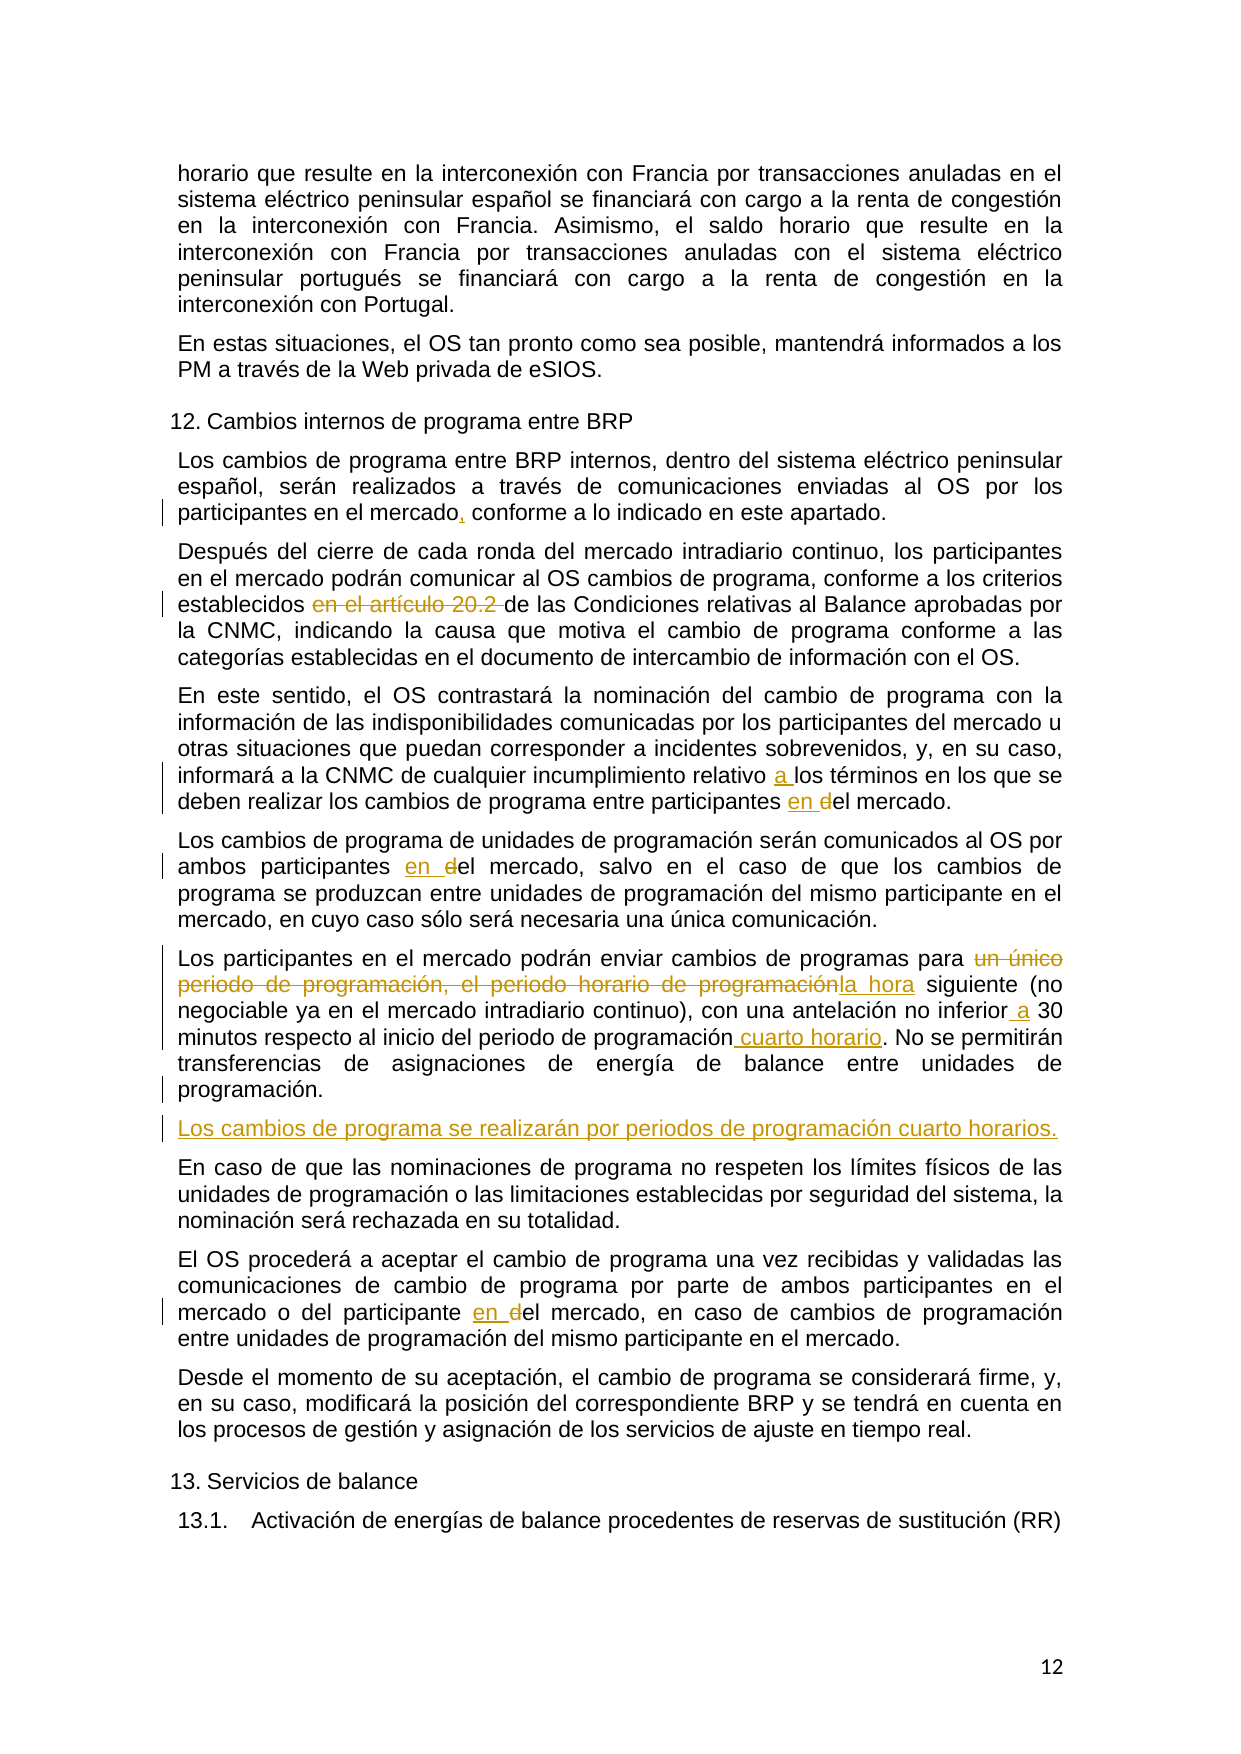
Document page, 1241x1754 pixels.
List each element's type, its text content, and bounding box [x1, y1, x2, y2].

text El OS procederá a aceptar el cambio de programa una vez recibidas y validadas las comunicaciones de cambio de programa por parte de ambos participantes en el mercado o del participante el mercado, en caso de cambios de programación entre unidades de programación del mismo participante en el mercado. [177, 1246, 1063, 1351]
text En caso de que las nominaciones de programa no respeten los límites físicos de las unidades de programación o las limitaciones establecidas por seguridad del sistema, la nominación será rechazada en su totalidad. [177, 1154, 1063, 1233]
text En este sentido, el OS contrastará la nominación del cambio de programa con la información de las indisponibilidades comunicadas por los participantes del mercado u otras situaciones que puedan corresponder a incidentes sobrevenidos, y, en su caso, informará a la CNMC de cualquier incumplimiento relativo los términos en los que se deben realizar los cambios de programa entre participantes el mercado. [177, 682, 1063, 814]
text Los participantes en el mercado podrán enviar cambios de programas para siguiente (no negociable ya en el mercado intradiario continuo), con una antelación no inferior 30 minutos respecto al inicio del periodo de programación. No se permitirán transferencias de asignaciones de energía de balance entre unidades de programación. [177, 945, 1063, 1103]
text Los cambios de programa entre BRP internos, dentro del sistema eléctrico peninsular español, serán realizados a través de comunicaciones enviadas al OS por los participantes en el mercado conforme a lo indicado en este apartado. [177, 447, 1063, 526]
text Los cambios de programa de unidades de programación serán comunicados al OS por ambos participantes el mercado, salvo en el caso de que los cambios de programa se produzcan entre unidades de programación del mismo participante en el mercado, en cuyo caso sólo será necesaria una única comunicación. [177, 827, 1063, 932]
text Desde el momento de su aceptación, el cambio de programa se considerará firme, y, en su caso, modificará la posición del correspondiente BRP y se tendrá en cuenta en los procesos de gestión y asignación de los servicios de ajuste en tiempo real. [177, 1364, 1063, 1443]
list Servicios de balance [169, 1468, 1063, 1494]
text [177, 159, 1063, 318]
list Cambios internos de programa entre BRP [169, 408, 1063, 434]
text En estas situaciones, el OS tan pronto como sea posible, mantendrá informados a los PM a través de la Web privada de eSIOS. [177, 330, 1063, 383]
list Activación de energías de balance procedentes de reservas de sustitución (RR) [177, 1507, 1063, 1533]
text Después del cierre de cada ronda del mercado intradiario continuo, los participantes en el mercado podrán comunicar al OS cambios de programa, conforme a los criterios establecidos de las Condiciones relativas al Balance aprobadas por la CNMC, indicando la causa que motiva el cambio de programa conforme a las categorías establecidas en el documento de intercambio de información con el OS. [177, 538, 1063, 670]
